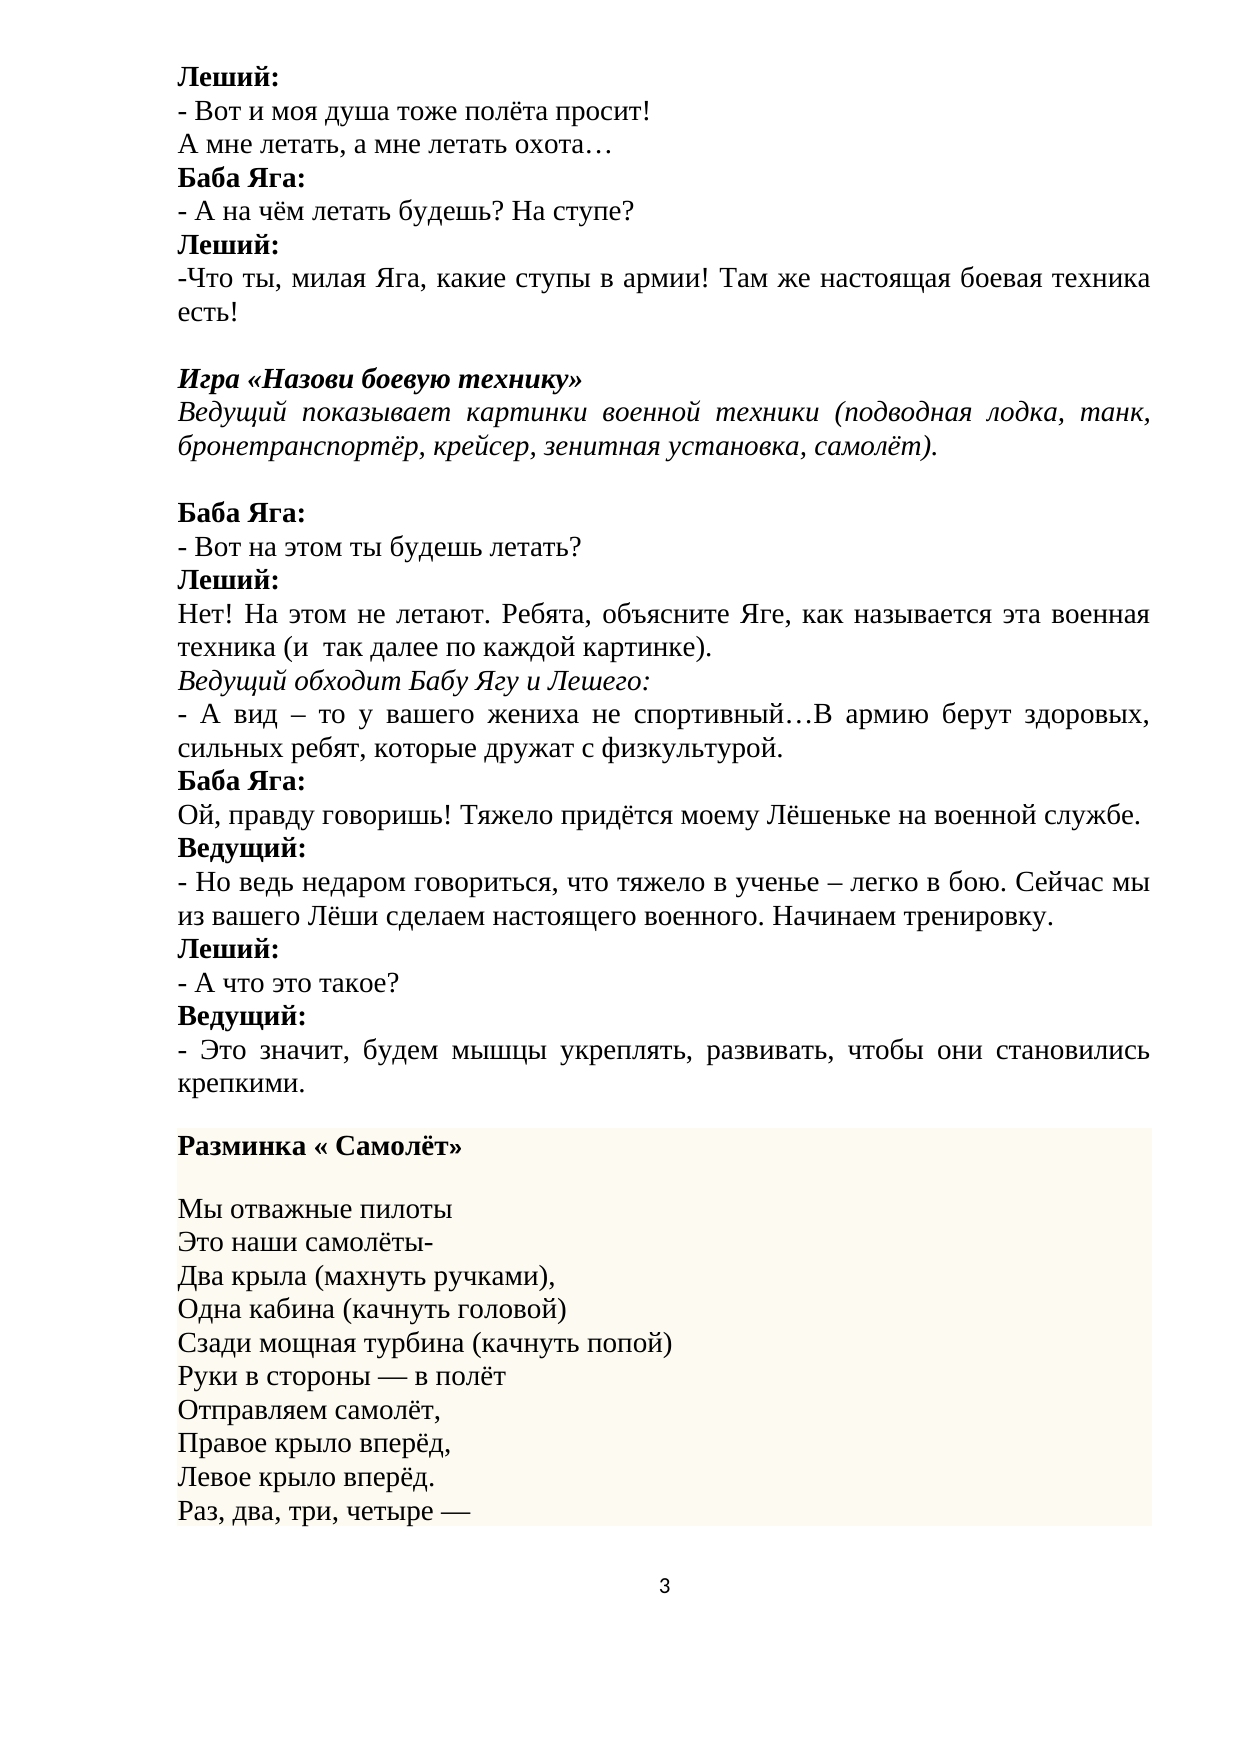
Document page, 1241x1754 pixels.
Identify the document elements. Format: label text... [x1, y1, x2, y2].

text Ведущий: [177, 831, 1152, 864]
text А мне летать, а мне летать охота… [177, 126, 1152, 160]
text -Что ты, милая Яга, какие ступы в армии! Там же настоящая боевая техника есть! [177, 260, 1152, 327]
text - Это значит, будем мышцы укреплять, развивать, чтобы они становились крепкими. [177, 1032, 1152, 1099]
text Нет! На этом не летают. Ребята, объясните Яге, как называется эта военная техника (и так далее по каждой картинке). [177, 596, 1152, 663]
text Баба Яга: [177, 495, 1152, 529]
text Разминка « Самолёт» [177, 1128, 1152, 1162]
text Ведущий показывает картинки военной техники (подводная лодка, танк, бронетранспортёр, крейсер, зенитная установка, самолёт). [177, 394, 1152, 462]
text - А что это такое? [177, 965, 1152, 998]
text - Но ведь недаром говориться, что тяжело в ученье – легко в бою. Сейчас мы из вашего Лёши сделаем настоящего военного. Начинаем тренировку. [177, 864, 1152, 931]
text Баба Яга: [177, 160, 1152, 193]
text - А на чём летать будешь? На ступе? [177, 193, 1152, 227]
text Ой, правду говоришь! Тяжело придётся моему Лёшеньке на военной службе. [177, 797, 1152, 831]
text Леший: [177, 562, 1152, 596]
text - А вид – то у вашего жениха не спортивный…В армию берут здоровых, сильных ребят, которые дружат с физкультурой. [177, 696, 1152, 763]
text Баба Яга: [177, 763, 1152, 797]
text Ведущий обходит Бабу Ягу и Лешего: [177, 663, 1152, 696]
text Леший: [177, 931, 1152, 965]
text Игра «Назови боевую технику» [177, 361, 1152, 394]
text - Вот и моя душа тоже полёта просит! [177, 93, 1152, 126]
text Леший: [177, 227, 1152, 260]
text - Вот на этом ты будешь летать? [177, 529, 1152, 562]
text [177, 1191, 1152, 1526]
text Леший: [177, 59, 1152, 93]
text Ведущий: [177, 998, 1152, 1032]
